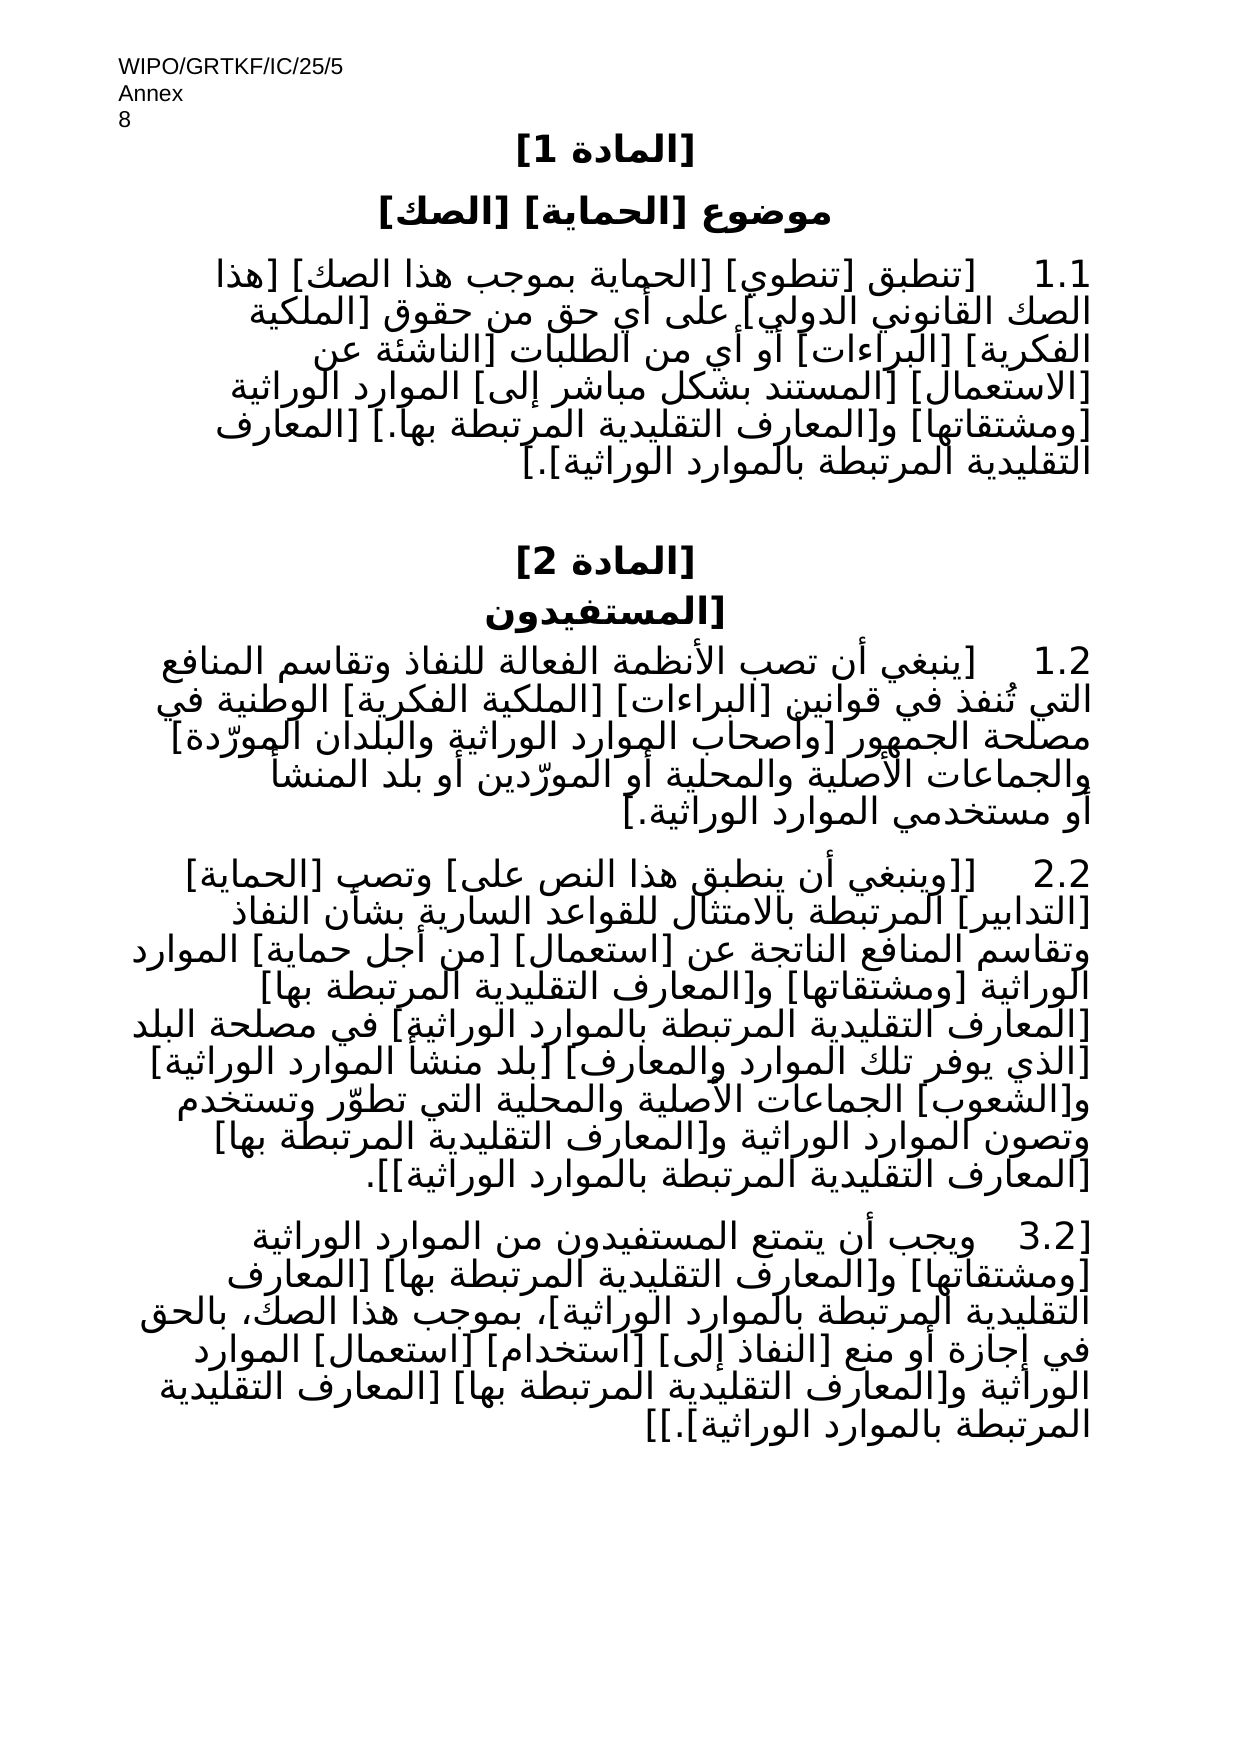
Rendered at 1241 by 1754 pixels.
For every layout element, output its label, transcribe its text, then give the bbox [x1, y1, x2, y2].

text 1.2 [ينبغي أن تصب الأنظمة الفعالة للنفاذ وتقاسم المنافع التي تُنفذ في قوانين [البراءات] [الملكية الفكرية] الوطنية في مصلحة الجمهور [وأصحاب الموارد الوراثية والبلدان المورّدة] والجماعات الأصلية والمحلية أو المورّدين أو بلد المنشأ أو مستخدمي الموارد الوراثية.] [118, 645, 1092, 832]
text [3.2 ويجب أن يتمتع المستفيدون من الموارد الوراثية [ومشتقاتها] و[المعارف التقليدية المرتبطة بها] [المعارف التقليدية المرتبطة بالموارد الوراثية]، بموجب هذا الصك، بالحق في إجازة أو منع [النفاذ إلى] [استخدام] [استعمال] الموارد الوراثية و[المعارف التقليدية المرتبطة بها] [المعارف التقليدية المرتبطة بالموارد الوراثية].]] [118, 1220, 1092, 1445]
text [المادة 2] [118, 545, 1092, 582]
list [المادة 1] [118, 132, 1092, 170]
text 1.1 [تنطبق [تنطوي] [الحماية بموجب هذا الصك] [هذا الصك القانوني الدولي] على أي حق من حقوق [الملكية الفكرية] [البراءات] أو أي من الطلبات [الناشئة عن [الاستعمال] [المستند بشكل مباشر إلى] الموارد الوراثية [ومشتقاتها] و[المعارف التقليدية المرتبطة بها.] [المعارف التقليدية المرتبطة بالموارد الوراثية].] [118, 257, 1092, 482]
text 2.2 [[وينبغي أن ينطبق هذا النص على] وتصب [الحماية] [التدابير] المرتبطة بالامتثال للقواعد السارية بشأن النفاذ وتقاسم المنافع الناتجة عن [استعمال] [من أجل حماية] الموارد الوراثية [ومشتقاتها] و[المعارف التقليدية المرتبطة بها] [المعارف التقليدية المرتبطة بالموارد الوراثية] في مصلحة البلد [الذي يوفر تلك الموارد والمعارف] [بلد منشأ الموارد الوراثية] و[الشعوب] الجماعات الأصلية والمحلية التي تطوّر وتستخدم وتصون الموارد الوراثية و[المعارف التقليدية المرتبطة بها] [المعارف التقليدية المرتبطة بالموارد الوراثية]]. [118, 857, 1092, 1195]
text موضوع [الحماية] [الصك] [118, 195, 1092, 232]
text [المستفيدون [118, 595, 1092, 632]
